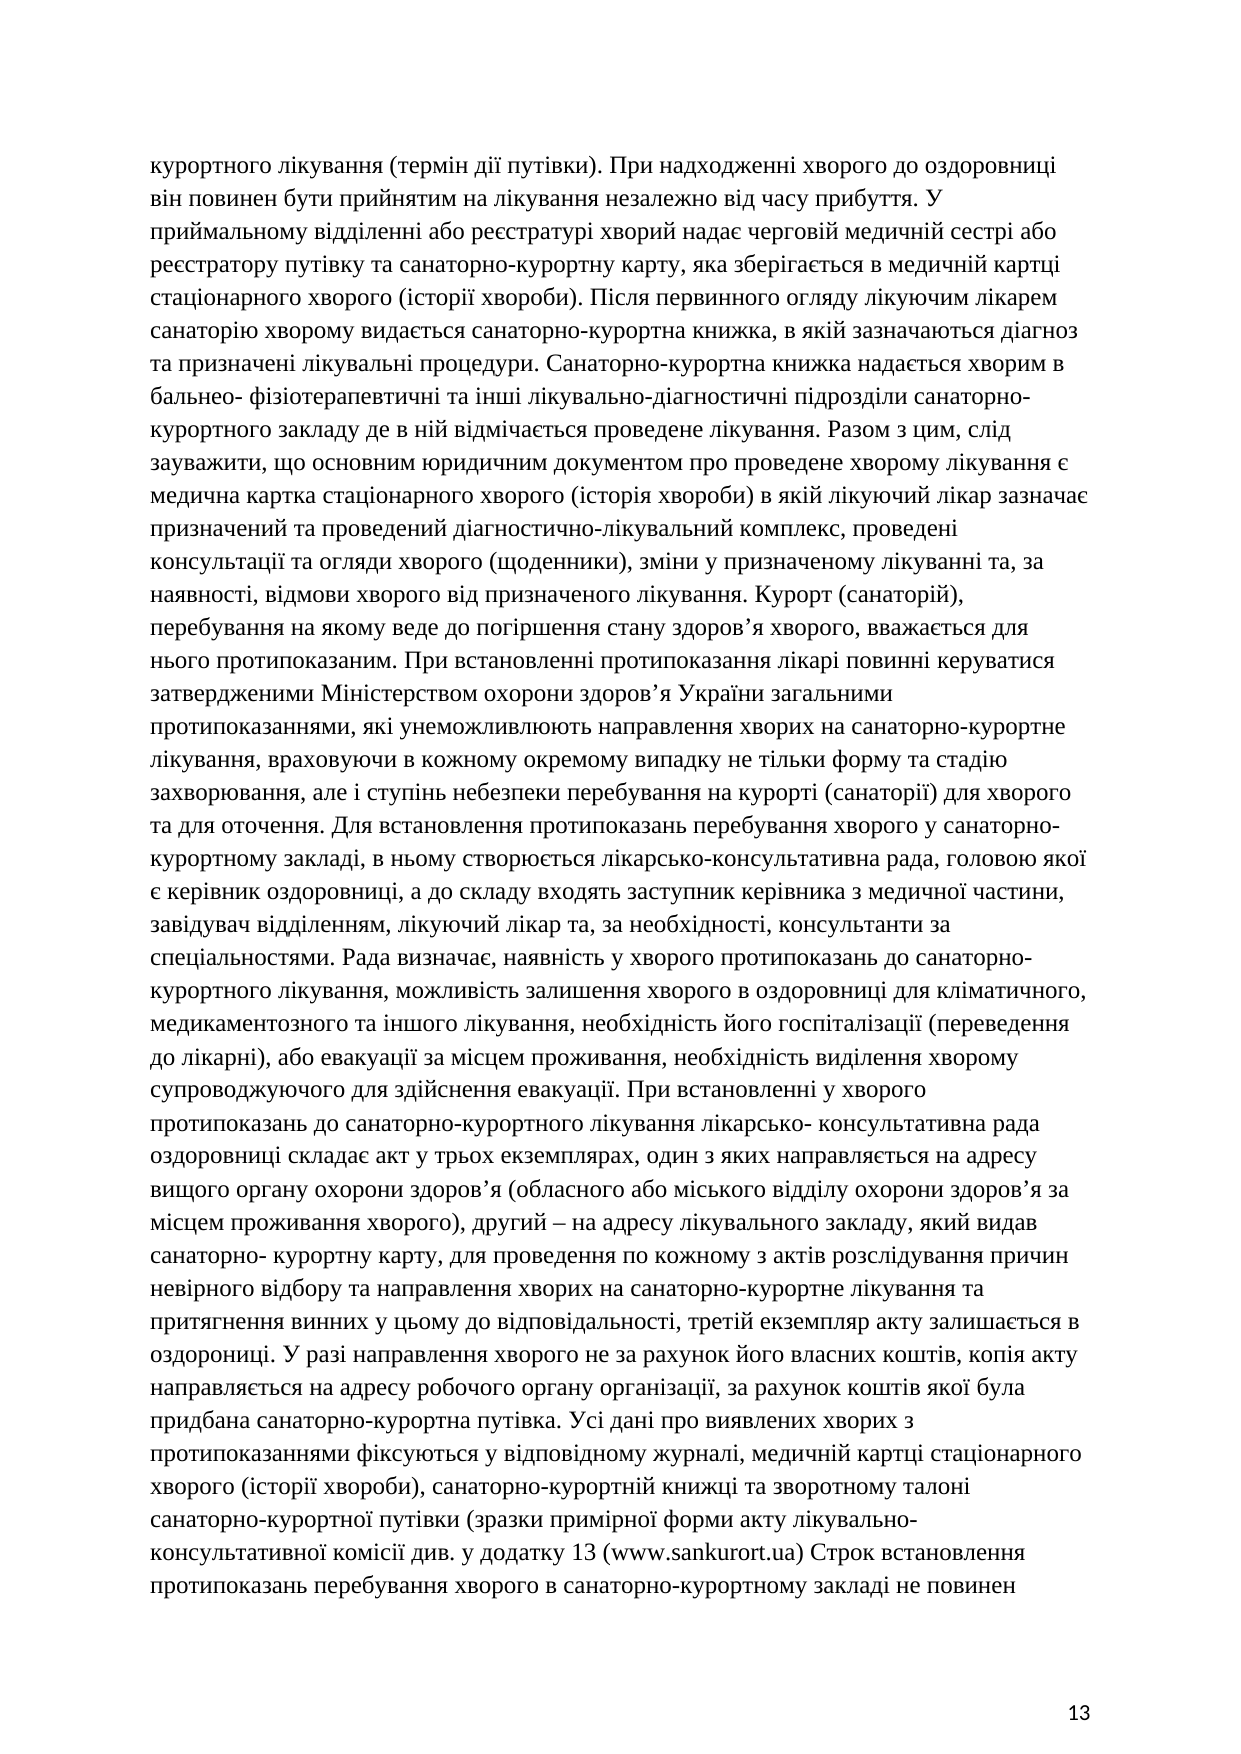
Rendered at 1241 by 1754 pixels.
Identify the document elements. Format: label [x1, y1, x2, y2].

text [150, 150, 1090, 1599]
